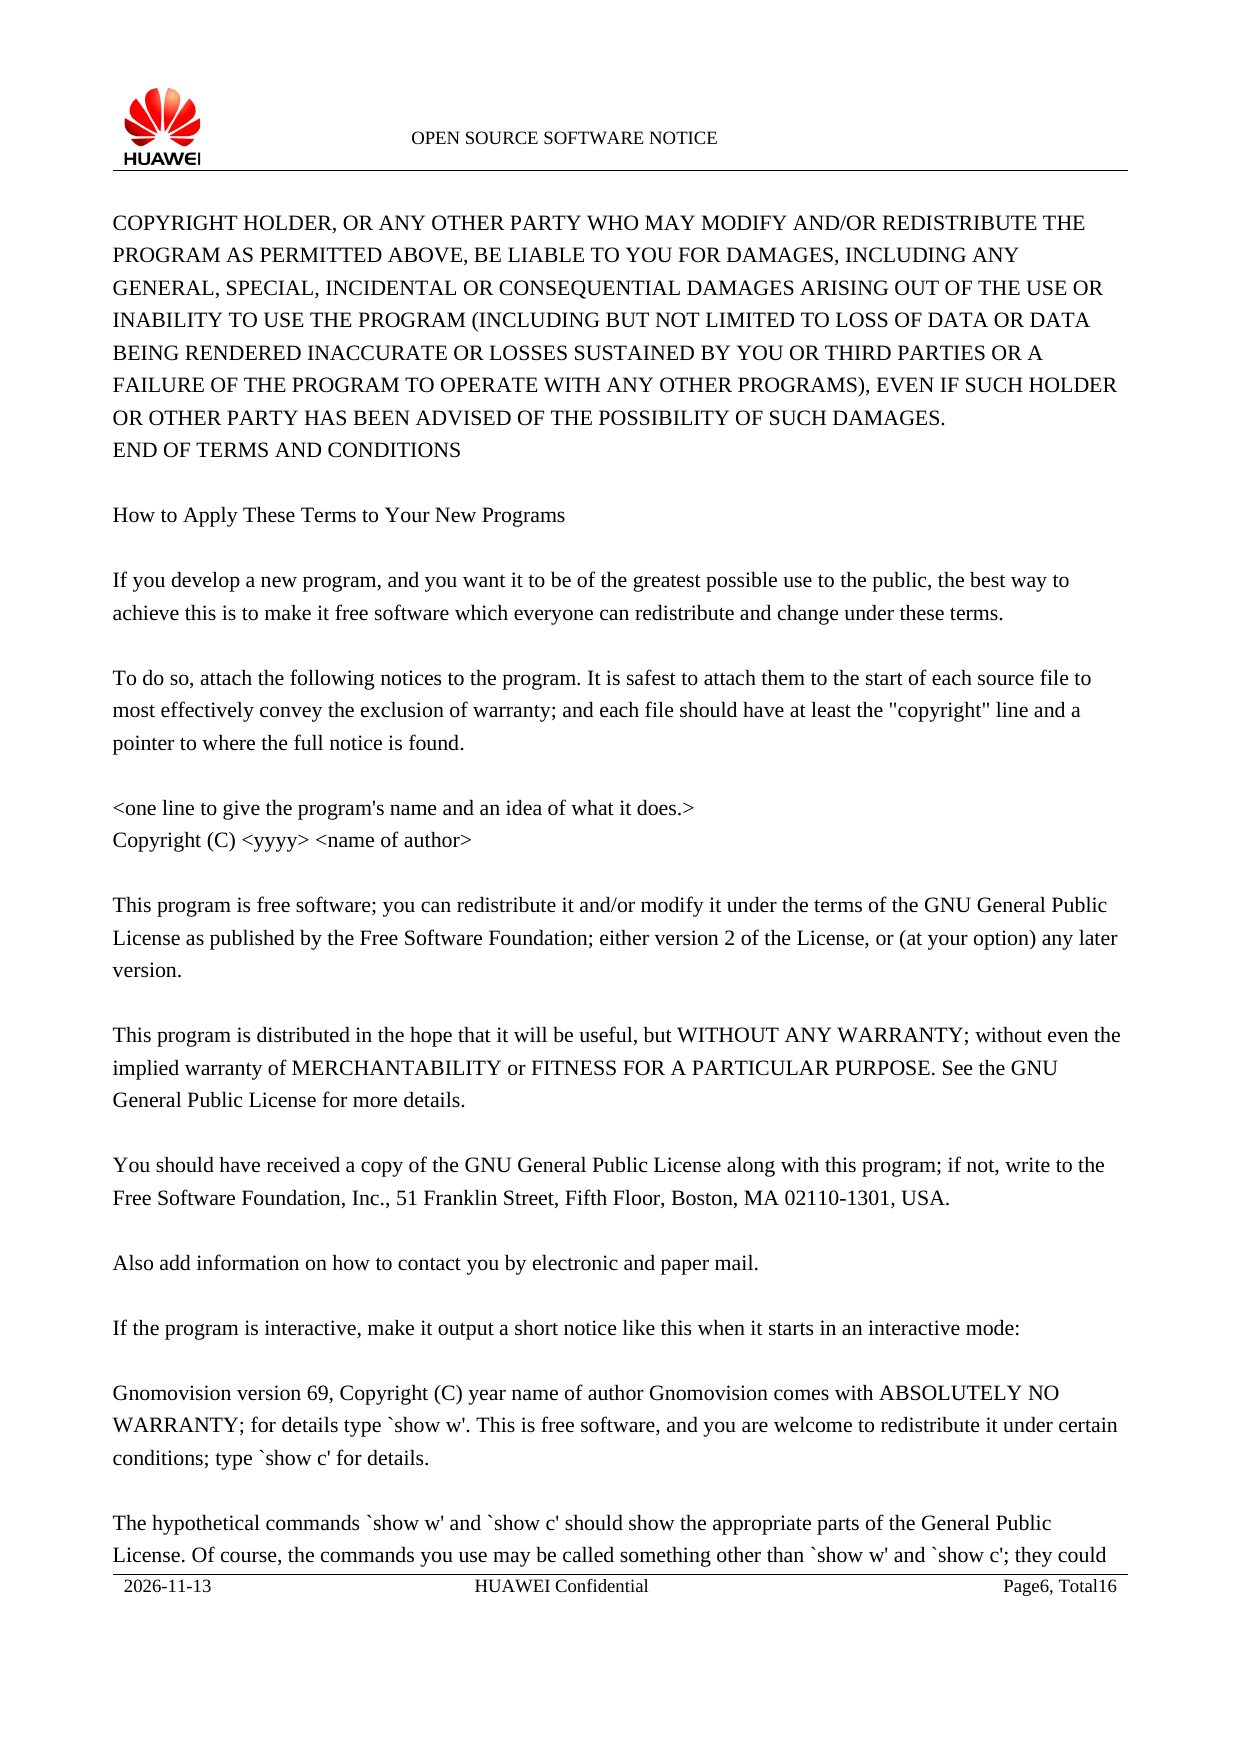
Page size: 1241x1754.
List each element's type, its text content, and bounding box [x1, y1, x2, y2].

picture [124, 88, 201, 165]
